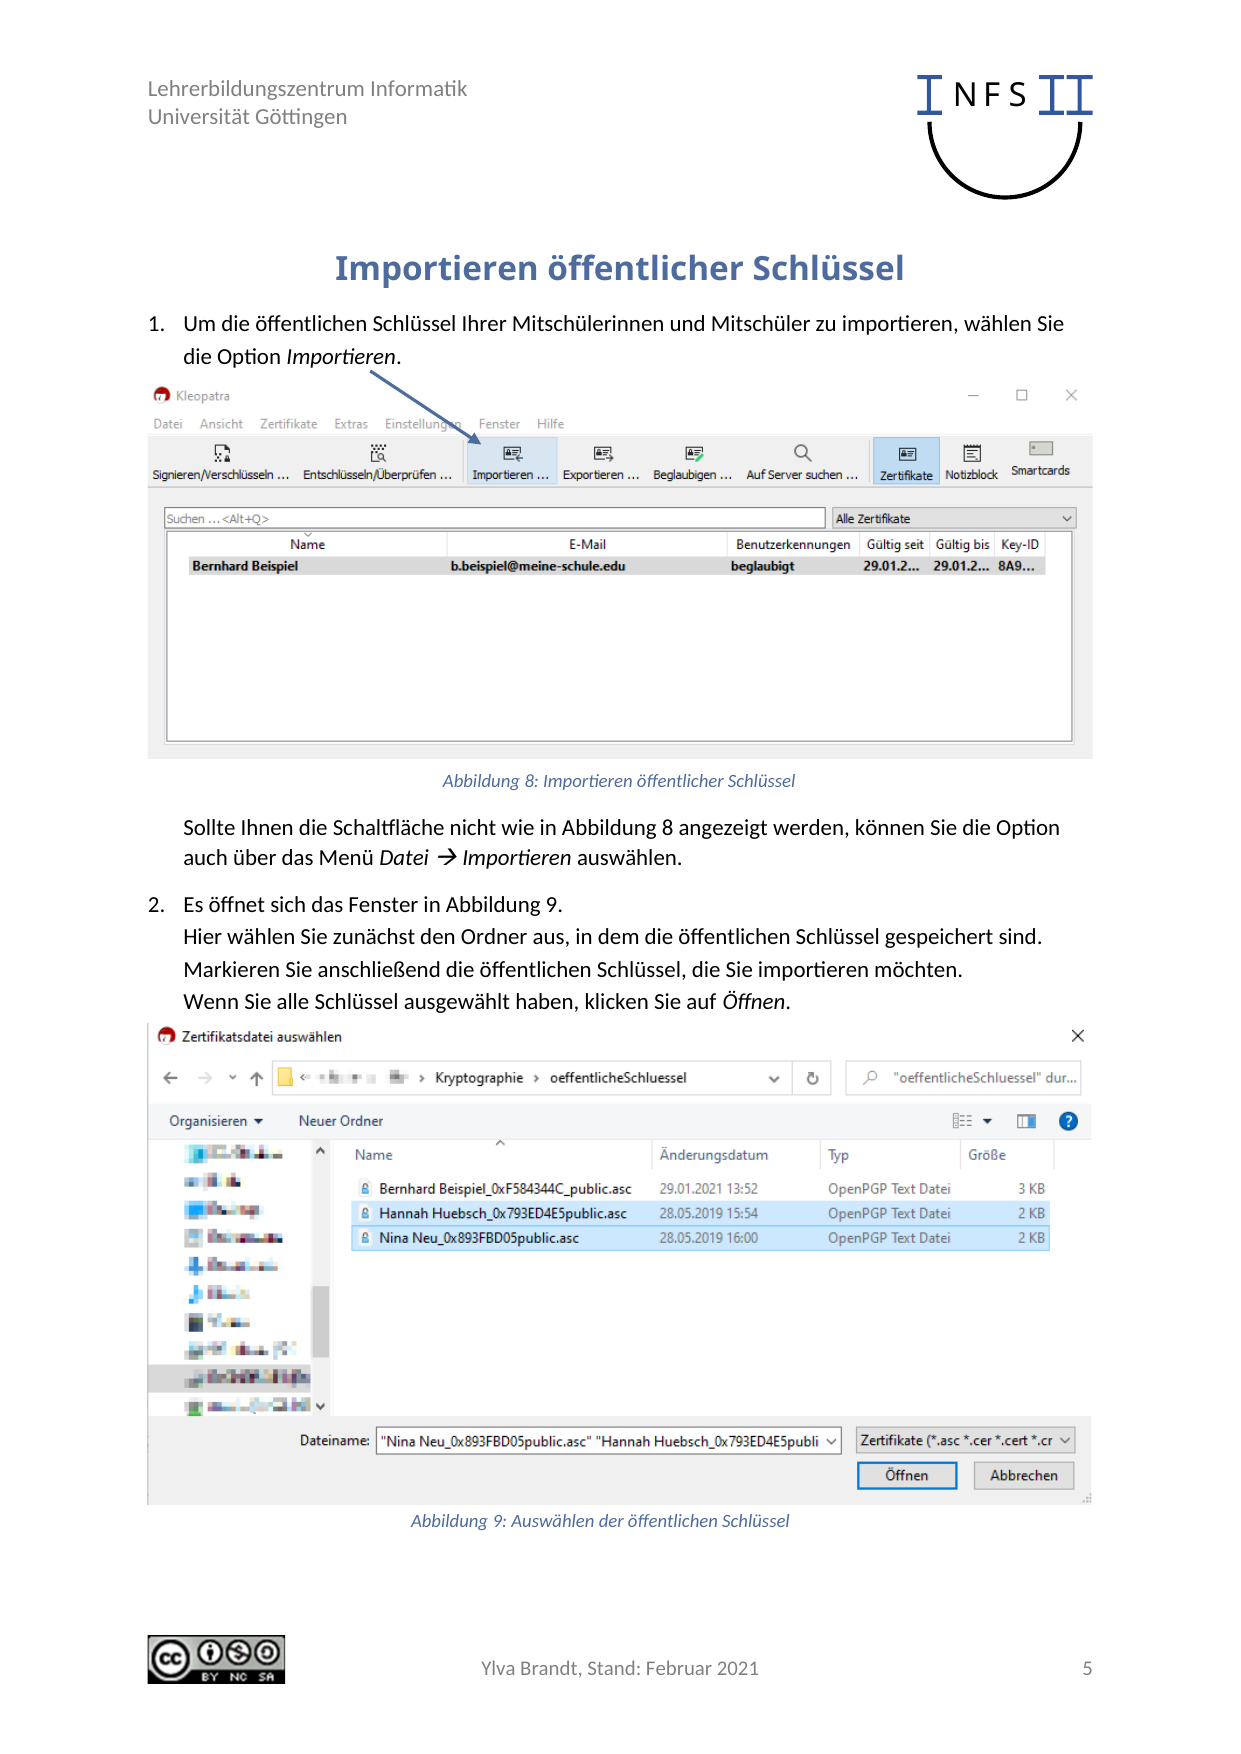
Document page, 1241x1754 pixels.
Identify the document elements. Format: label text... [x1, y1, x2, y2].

text Abbildung 8: Importieren öffentlicher Schlüssel [148, 769, 1093, 792]
list Um die öffentlichen Schlüssel Ihrer Mitschülerinnen und Mitschüler zu importieren, wählen Sie die Option Importieren. [148, 309, 1093, 370]
list Sollte Ihnen die Schaltfläche nicht wie in Abbildung 8 angezeigt werden, können Sie die Option auch über das Menü Datei Importieren auswählen. [183, 813, 1093, 871]
picture [147, 1023, 1092, 1505]
list Es öffnet sich das Fenster in Abbildung 9. Hier wählen Sie zunächst den Ordner aus, in dem die öffentlichen Schlüssel gespeichert sind. Markieren Sie anschließend die öffentlichen Schlüssel, die Sie importieren möchten. Wenn Sie alle Schlüssel ausgewählt haben, klicken Sie auf Öffnen. [148, 890, 1093, 1015]
picture [147, 1635, 286, 1684]
picture [147, 380, 1093, 759]
subtitle Importieren öffentlicher Schlüssel [148, 245, 1093, 290]
